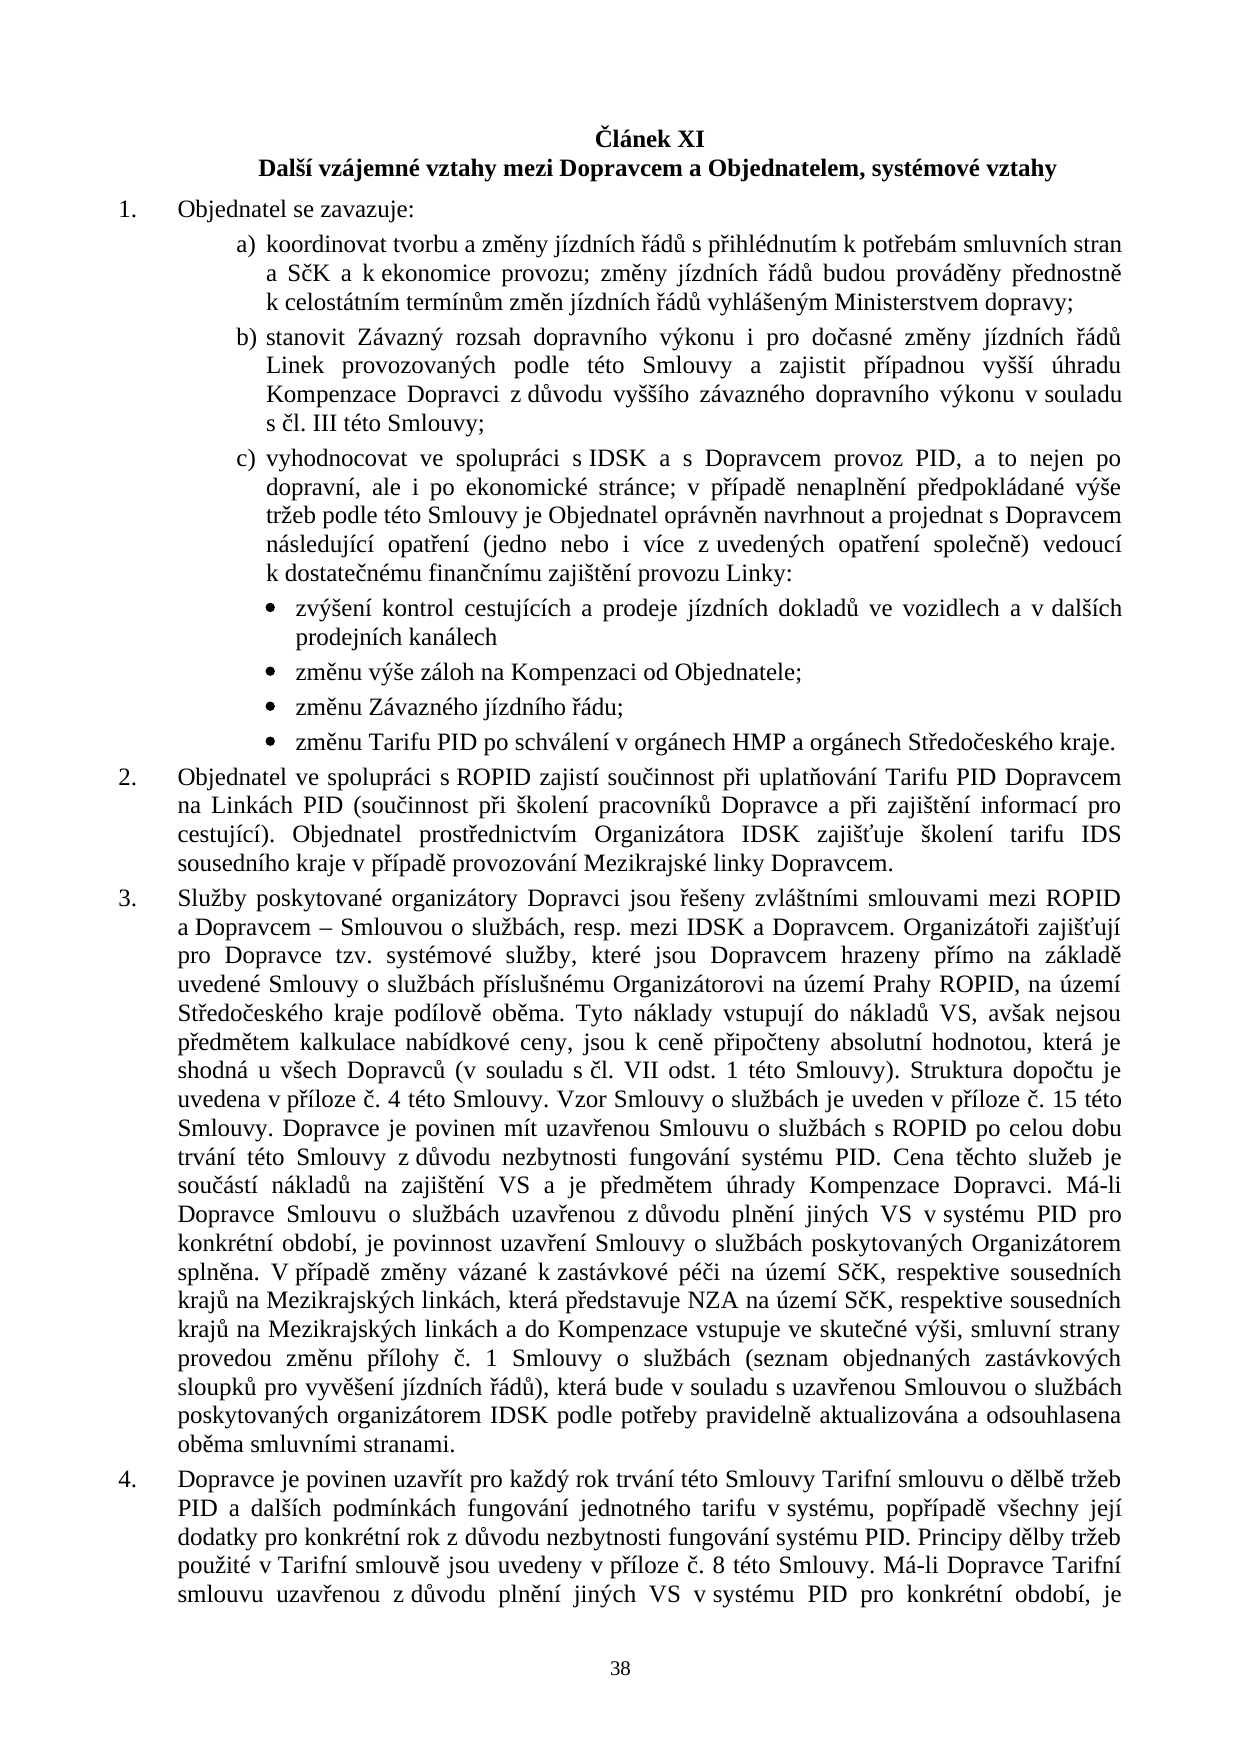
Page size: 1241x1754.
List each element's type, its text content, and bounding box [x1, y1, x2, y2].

text změnu výše záloh na Kompenzaci od Objednatele; [266, 657, 1122, 685]
list stanovit Závazný rozsah dopravního výkonu i pro dočasné změny jízdních řádů Linek provozovaných podle této Smlouvy a zajistit případnou vyšší úhradu Kompenzace Dopravci z důvodu vyššího závazného dopravního výkonu v souladu s čl. III této Smlouvy; [236, 322, 1122, 437]
list Další vzájemné vztahy mezi Dopravcem a Objednatelem, systémové vztahy [177, 153, 1122, 182]
list Objednatel ve spolupráci s ROPID zajistí součinnost při uplatňování Tarifu PID Dopravcem na Linkách PID (součinnost při školení pracovníků Dopravce a při zajištění informací pro cestující). Objednatel prostřednictvím Organizátora IDSK zajišťuje školení tarifu IDS sousedního kraje v případě provozování Mezikrajské linky Dopravcem. [118, 762, 1122, 877]
text změnu Závazného jízdního řádu; [266, 692, 1122, 720]
list vyhodnocovat ve spolupráci s IDSK a s Dopravcem provoz PID, a to nejen po dopravní, ale i po ekonomické stránce; v případě nenaplnění předpokládané výše tržeb podle této Smlouvy je Objednatel oprávněn navrhnout a projednat s Dopravcem následující opatření (jedno nebo i více z uvedených opatření společně) vedoucí k dostatečnému finančnímu zajištění provozu Linky: [236, 443, 1122, 587]
list koordinovat tvorbu a změny jízdních řádů s přihlédnutím k potřebám smluvních stran a SčK a k ekonomice provozu; změny jízdních řádů budou prováděny přednostně k celostátním termínům změn jízdních řádů vyhlášeným Ministerstvem dopravy; [236, 229, 1122, 315]
text zvýšení kontrol cestujících a prodeje jízdních dokladů ve vozidlech a v dalších prodejních kanálech [266, 593, 1122, 650]
list Služby poskytované organizátory Dopravci jsou řešeny zvláštními smlouvami mezi ROPID a Dopravcem – Smlouvou o službách, resp. mezi IDSK a Dopravcem. Organizátoři zajišťují pro Dopravce tzv. systémové služby, které jsou Dopravcem hrazeny přímo na základě uvedené Smlouvy o službách příslušnému Organizátorovi na území Prahy ROPID, na území Středočeského kraje podílově oběma. Tyto náklady vstupují do nákladů VS, avšak nejsou předmětem kalkulace nabídkové ceny, jsou k ceně připočteny absolutní hodnotou, která je shodná u všech Dopravců (v souladu s čl. VII odst. 1 této Smlouvy). Struktura dopočtu je uvedena v příloze č. 4 této Smlouvy. Vzor Smlouvy o službách je uveden v příloze č. 15 této Smlouvy. Dopravce je povinen mít uzavřenou Smlouvu o službách s ROPID po celou dobu trvání této Smlouvy z důvodu nezbytnosti fungování systému PID. Cena těchto služeb je součástí nákladů na zajištění VS a je předmětem úhrady Kompenzace Dopravci. Má-li Dopravce Smlouvu o službách uzavřenou z důvodu plnění jiných VS v systému PID pro konkrétní období, je povinnost uzavření Smlouvy o službách poskytovaných Organizátorem splněna. V případě změny vázané k zastávkové péči na území SčK, respektive sousedních krajů na Mezikrajských linkách, která představuje NZA na území SčK, respektive sousedních krajů na Mezikrajských linkách a do Kompenzace vstupuje ve skutečné výši, smluvní strany provedou změnu přílohy č. 1 Smlouvy o službách (seznam objednaných zastávkových sloupků pro vyvěšení jízdních řádů), která bude v souladu s uzavřenou Smlouvou o službách poskytovaných organizátorem IDSK podle potřeby pravidelně aktualizována a odsouhlasena oběma smluvními stranami. [118, 883, 1122, 1458]
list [118, 1464, 1122, 1608]
text změnu Tarifu PID po schválení v orgánech HMP a orgánech Středočeského kraje. [266, 727, 1122, 755]
text Článek XI [177, 124, 1122, 153]
list Objednatel se zavazuje: [118, 194, 1122, 223]
